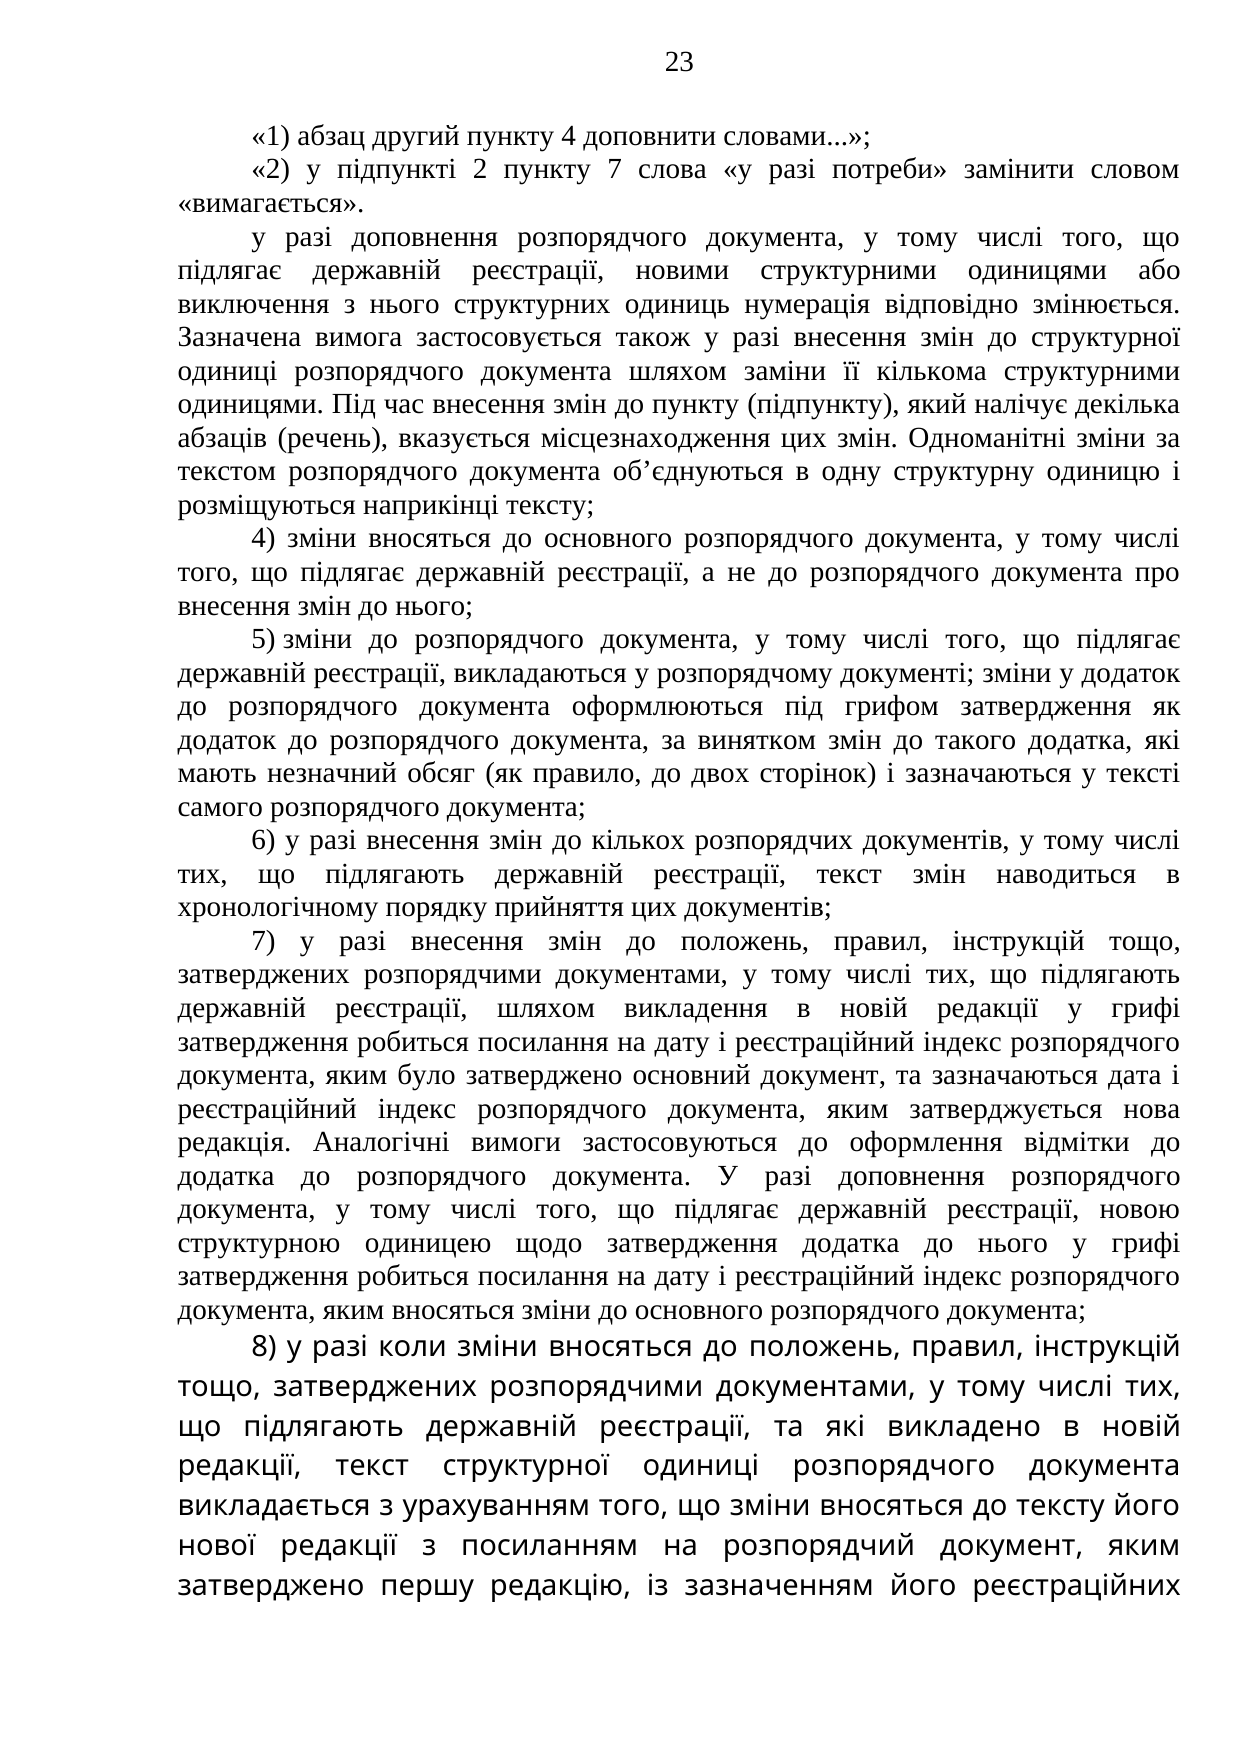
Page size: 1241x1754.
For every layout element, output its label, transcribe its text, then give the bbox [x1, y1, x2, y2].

text 4) зміни вносяться до основного розпорядчого документа, у тому числі того, що підлягає державній реєстрації, а не до розпорядчого документа про внесення змін до нього; [177, 521, 1181, 621]
text «2) у підпункті 2 пункту 7 слова «у разі потреби» замінити словом «вимагається». [177, 152, 1181, 219]
text «1) абзац другий пункту 4 доповнити словами...»; [177, 118, 1181, 152]
text у разі доповнення розпорядчого документа, у тому числі того, що підлягає державній реєстрації, новими структурними одиницями або виключення з нього структурних одиниць нумерація відповідно змінюється. Зазначена вимога застосовується також у разі внесення змін до структурної одиниці розпорядчого документа шляхом заміни її кількома структурними одиницями. Під час внесення змін до пункту (підпункту), який налічує декілька абзаців (речень), вказується місцезнаходження цих змін. Одноманітні зміни за текстом розпорядчого документа об’єднуються в одну структурну одиницю і розміщуються наприкінці тексту; [177, 219, 1181, 521]
text 6) у разі внесення змін до кількох розпорядчих документів, у тому числі тих, що підлягають державній реєстрації, текст змін наводиться в хронологічному порядку прийняття цих документів; [177, 822, 1181, 923]
text 7) у разі внесення змін до положень, правил, інструкцій тощо, затверджених розпорядчими документами, у тому числі тих, що підлягають державній реєстрації, шляхом викладення в новій редакції у грифі затвердження робиться посилання на дату і реєстраційний індекс розпорядчого документа, яким було затверджено основний документ, та зазначаються дата і реєстраційний індекс розпорядчого документа, яким затверджується нова редакція. Аналогічні вимоги застосовуються до оформлення відмітки до додатка до розпорядчого документа. У разі доповнення розпорядчого документа, у тому числі того, що підлягає державній реєстрації, новою структурною одиницею щодо затвердження додатка до нього у грифі затвердження робиться посилання на дату і реєстраційний індекс розпорядчого документа, яким вносяться зміни до основного розпорядчого документа; [177, 923, 1181, 1326]
text 5) зміни до розпорядчого документа, у тому числі того, що підлягає державній реєстрації, викладаються у розпорядчому документі; зміни у додаток до розпорядчого документа оформлюються під грифом затвердження як додаток до розпорядчого документа, за винятком змін до такого додатка, які мають незначний обсяг (як правило, до двох сторінок) і зазначаються у тексті самого розпорядчого документа; [177, 621, 1181, 822]
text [177, 1326, 1181, 1603]
